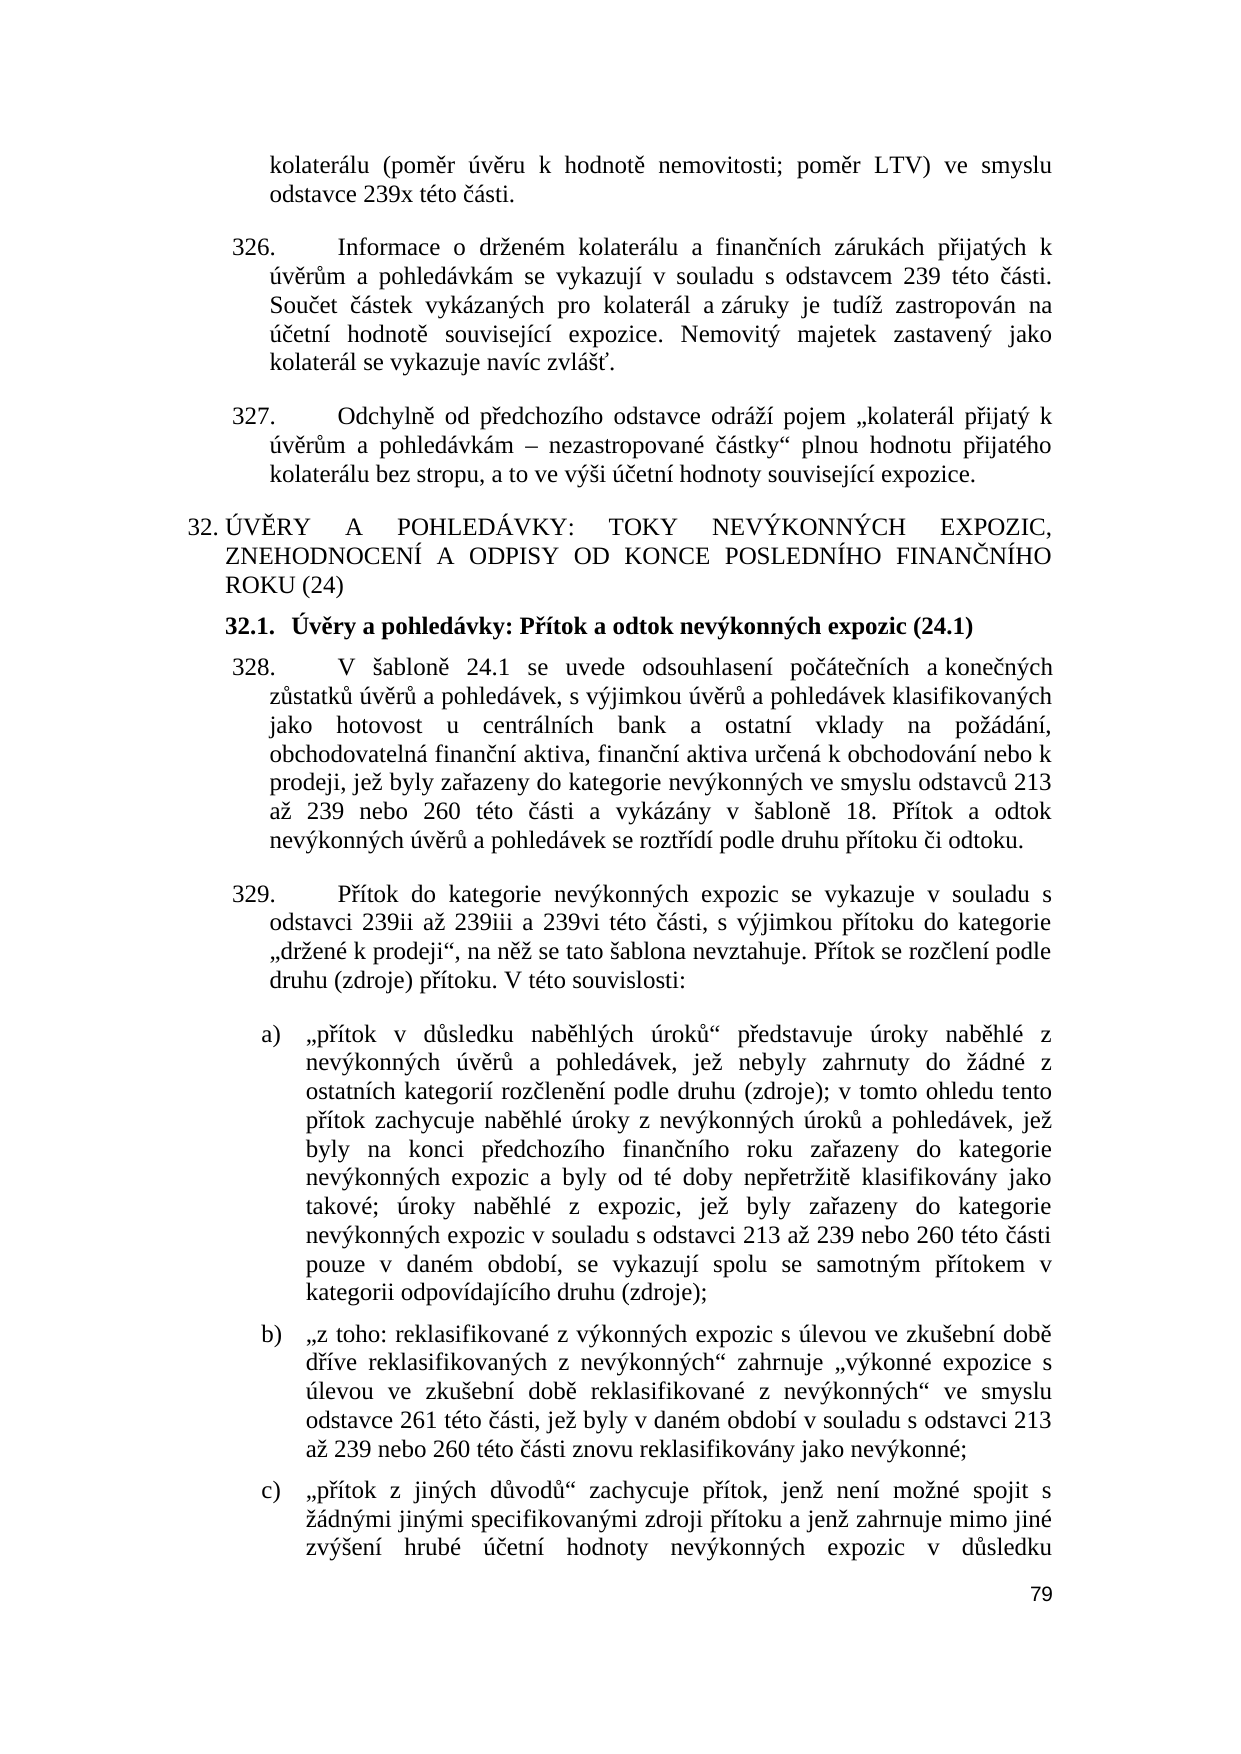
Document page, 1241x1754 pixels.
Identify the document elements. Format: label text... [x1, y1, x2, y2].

text Přítok do kategorie nevýkonných expozic se vykazuje v souladu s odstavci 239ii až 239iii a 239vi této části, s výjimkou přítoku do kategorie „držené k prodeji“, na něž se tato šablona nevztahuje. Přítok se rozčlení podle druhu (zdroje) přítoku. V této souvislosti: [232, 879, 1053, 994]
text Informace o drženém kolaterálu a finančních zárukách přijatých k úvěrům a pohledávkám se vykazují v souladu s odstavcem 239 této části. Součet částek vykázaných pro kolaterál a záruky je tudíž zastropován na účetní hodnotě související expozice. Nemovitý majetek zastavený jako kolaterál se vykazuje navíc zvlášť. [232, 232, 1053, 376]
subtitle ÚVĚRY A POHLEDÁVKY: TOKY NEVÝKONNÝCH EXPOZIC, ZNEHODNOCENÍ A ODPISY OD KONCE POSLEDNÍHO FINANČNÍHO ROKU (24) [187, 512, 1053, 599]
subtitle Úvěry a pohledávky: Přítok a odtok nevýkonných expozic (24.1) [225, 611, 1053, 640]
text Odchylně od předchozího odstavce odráží pojem „kolaterál přijatý k úvěrům a pohledávkám – nezastropované částky“ plnou hodnotu přijatého kolaterálu bez stropu, a to ve výši účetní hodnoty související expozice. [232, 401, 1053, 487]
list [261, 1475, 1053, 1561]
list „přítok v důsledku naběhlých úroků“ představuje úroky naběhlé z nevýkonných úvěrů a pohledávek, jež nebyly zahrnuty do žádné z ostatních kategorií rozčlenění podle druhu (zdroje); v tomto ohledu tento přítok zachycuje naběhlé úroky z nevýkonných úroků a pohledávek, jež byly na konci předchozího finančního roku zařazeny do kategorie nevýkonných expozic a byly od té doby nepřetržitě klasifikovány jako takové; úroky naběhlé z expozic, jež byly zařazeny do kategorie nevýkonných expozic v souladu s odstavci 213 až 239 nebo 260 této části pouze v daném období, se vykazují spolu se samotným přítokem v kategorii odpovídajícího druhu (zdroje); [261, 1019, 1053, 1306]
list „z toho: reklasifikované z výkonných expozic s úlevou ve zkušební době dříve reklasifikovaných z nevýkonných“ zahrnuje „výkonné expozice s úlevou ve zkušební době reklasifikované z nevýkonných“ ve smyslu odstavce 261 této části, jež byly v daném období v souladu s odstavci 213 až 239 nebo 260 této části znovu reklasifikovány jako nevýkonné; [261, 1319, 1053, 1462]
text V šabloně 24.1 se uvede odsouhlasení počátečních a konečných zůstatků úvěrů a pohledávek, s výjimkou úvěrů a pohledávek klasifikovaných jako hotovost u centrálních bank a ostatní vklady na požádání, obchodovatelná finanční aktiva, finanční aktiva určená k obchodování nebo k prodeji, jež byly zařazeny do kategorie nevýkonných ve smyslu odstavců 213 až 239 nebo 260 této části a vykázány v šabloně 18. Přítok a odtok nevýkonných úvěrů a pohledávek se roztřídí podle druhu přítoku či odtoku. [232, 652, 1053, 854]
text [232, 150, 1053, 207]
